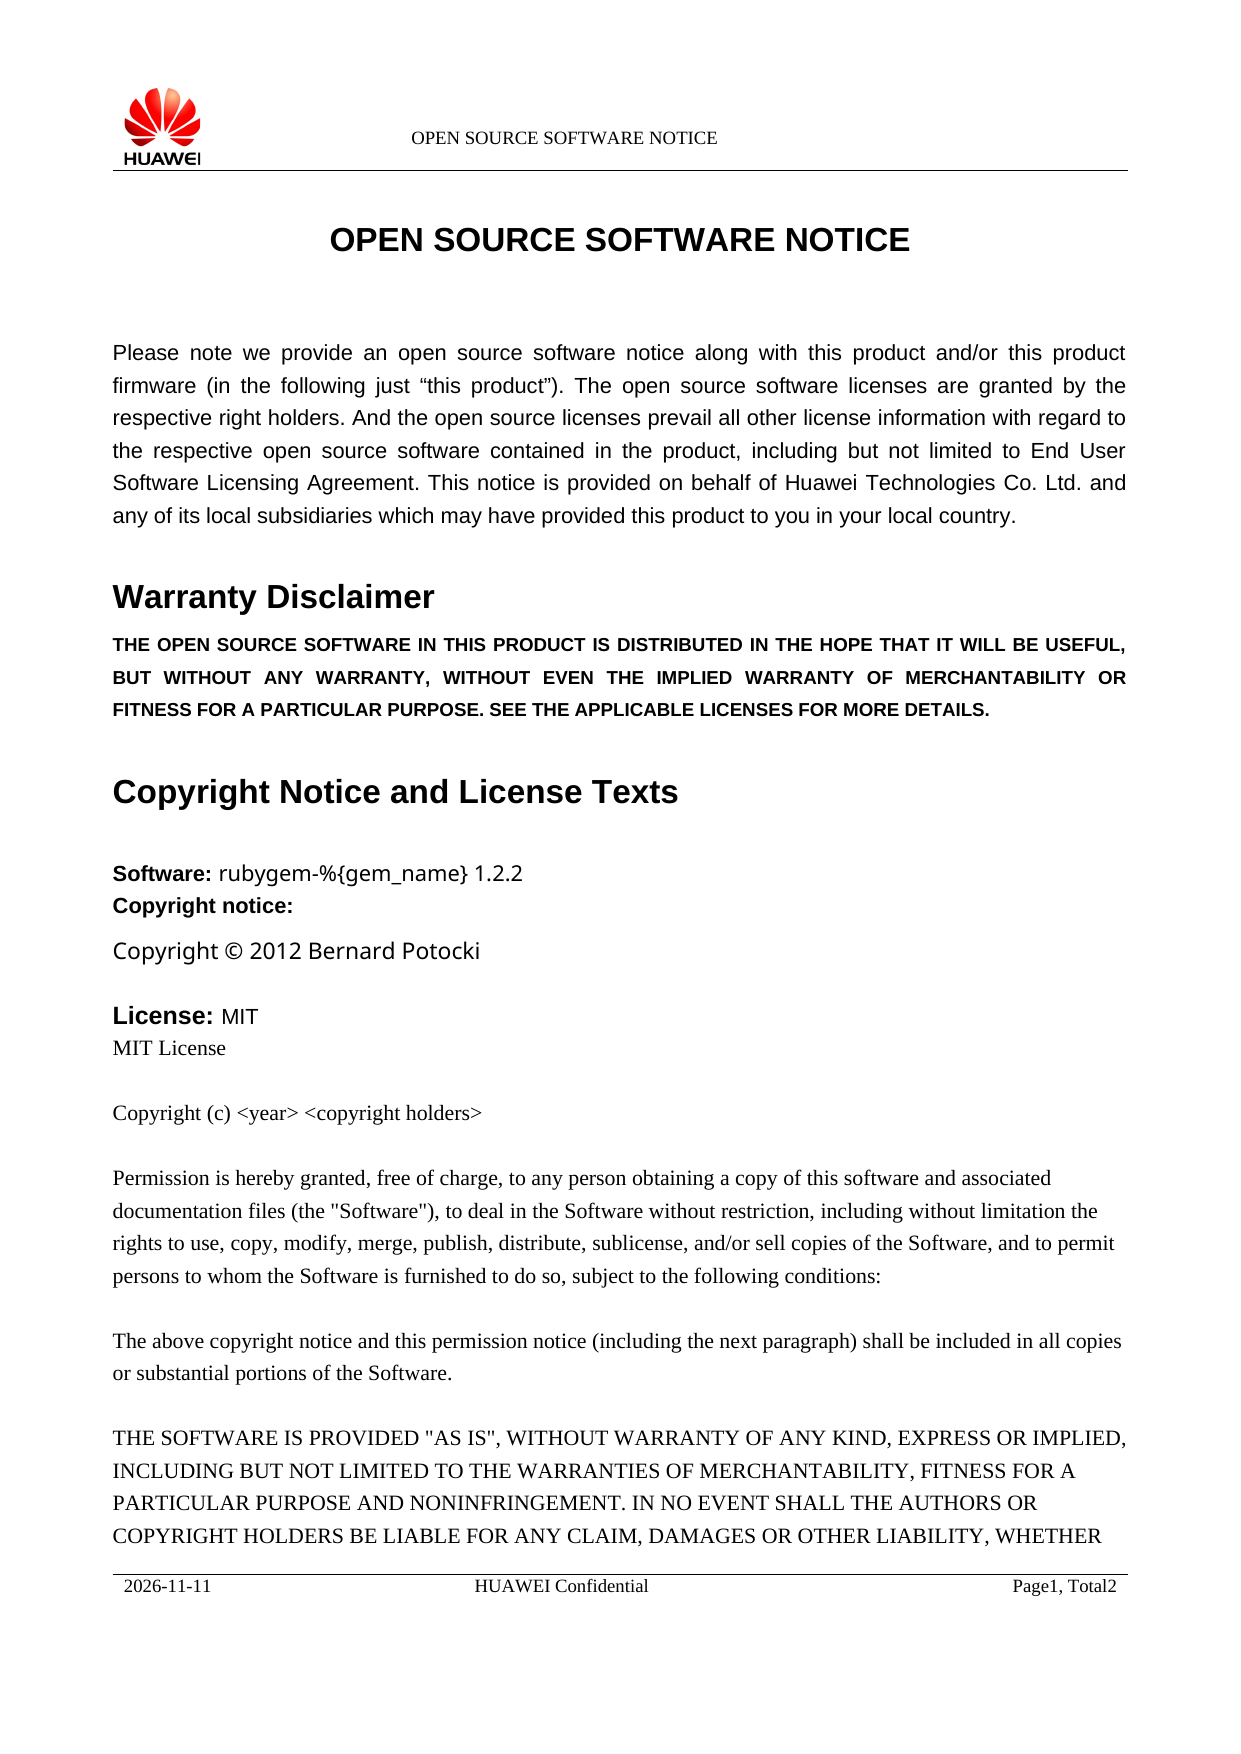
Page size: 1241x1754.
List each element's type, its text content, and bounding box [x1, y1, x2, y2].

text The open source software in this product is distributed in the hope that it will be useful, but WITHOUT ANY WARRANTY, without even the implied warranty of MERCHANTABILITY or FITNESS FOR A PARTICULAR PURPOSE. See the applicable licenses for more details. [112, 629, 1128, 726]
text Copyright © 2012 Bernard Potocki [112, 934, 1128, 999]
text Warranty Disclaimer [112, 564, 1128, 629]
text OPEN SOURCE SOFTWARE NOTICE [112, 206, 1128, 271]
title Software: rubygem-%{gem_name} 1.2.2 [112, 856, 1128, 889]
text Copyright notice: [112, 889, 1128, 921]
text License: MIT [112, 999, 1128, 1031]
text Copyright Notice and License Texts [112, 759, 1128, 824]
text Please note we provide an open source software notice along with this product and/or this product firmware (in the following just “this product”). The open source software licenses are granted by the respective right holders. And the open source licenses prevail all other license information with regard to the respective open source software contained in the product, including but not limited to End User Software Licensing Agreement. This notice is provided on behalf of Huawei Technologies Co. Ltd. and any of its local subsidiaries which may have provided this product to you in your local country. [112, 336, 1128, 531]
picture [124, 88, 201, 165]
